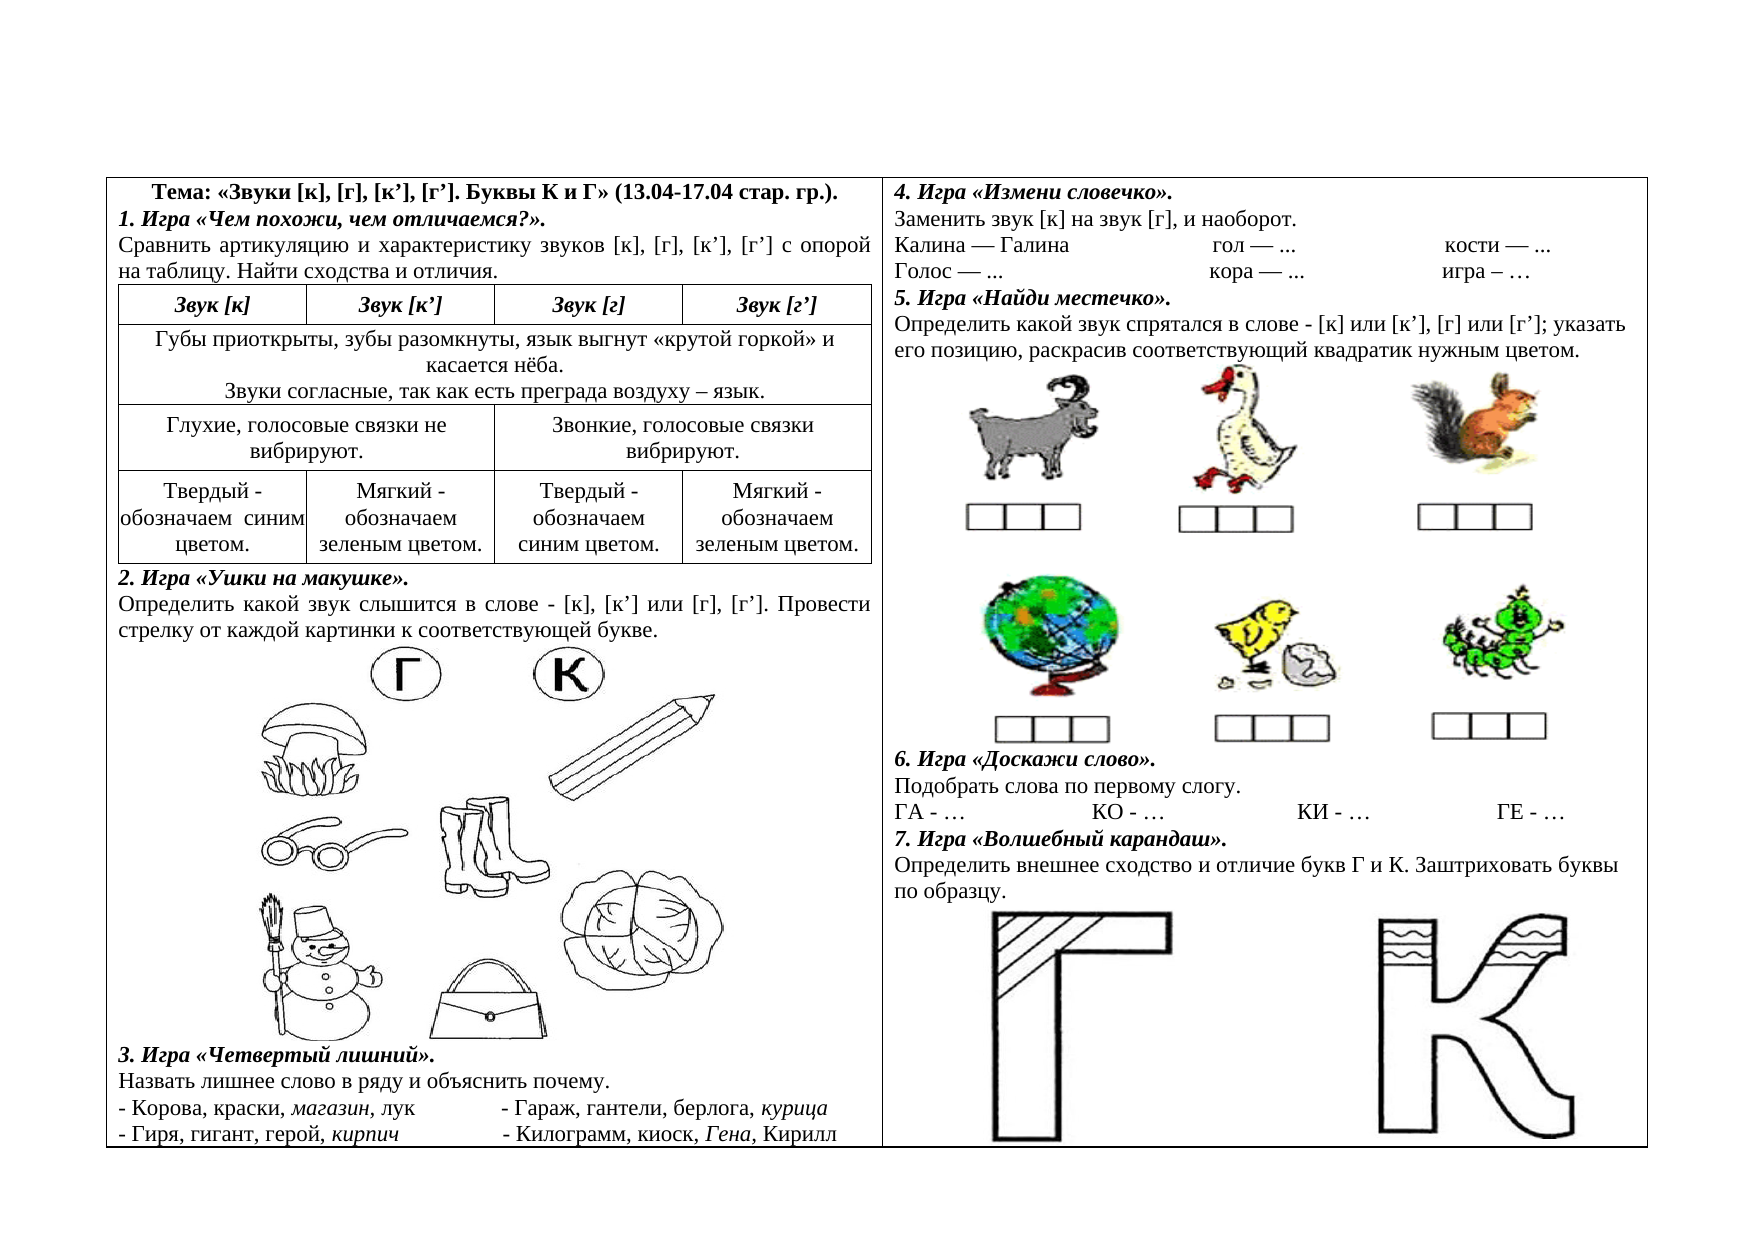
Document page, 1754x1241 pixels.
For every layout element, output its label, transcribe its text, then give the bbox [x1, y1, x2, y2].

picture [961, 362, 1569, 746]
picture [255, 642, 734, 1041]
picture [1367, 910, 1590, 1146]
picture [975, 903, 1180, 1146]
table_header 4. Игра «Измени словечко». Заменить звук [к] на звук [г], и наоборот. Калина — Галина гол — ... кости — ... Голос — ... кора — ... игра – … 5. Игра «Найди местечко». Определить какой звук спрятался в слове - [к] или [к’], [г] или [г’]; указать его позицию, раскрасив соответствующий квадратик нужным цветом. 6. Игра «Доскажи слово». Подобрать слова по первому слогу. ГА - … КО - … КИ - … ГЕ - … 7. Игра «Волшебный карандаш». Определить внешнее сходство и отличие букв Г и К. Заштриховать буквы по образцу. [883, 178, 1647, 1146]
table_header Тема: «Звуки [к], [г], [к’], [г’]. Буквы К и Г» (13.04-17.04 стар. гр.). 1. Игра «Чем похожи, чем отличаемся?». Сравнить артикуляцию и характеристику звуков [к], [г], [к’], [г’] с опорой на таблицу. Найти сходства и отличия. 2. Игра «Ушки на макушке». Определить какой звук слышится в слове - [к], [к’] или [г], [г’]. Провести стрелку от каждой картинки к соответствующей букве. 3. Игра «Четвертый лишний». Назвать лишнее слово в ряду и объяснить почему. - Корова, краски, магазин, лук - Гараж, гантели, берлога, курица - Гиря, гигант, герой, кирпич - Килограмм, киоск, Гена, Кирилл [107, 178, 882, 1146]
